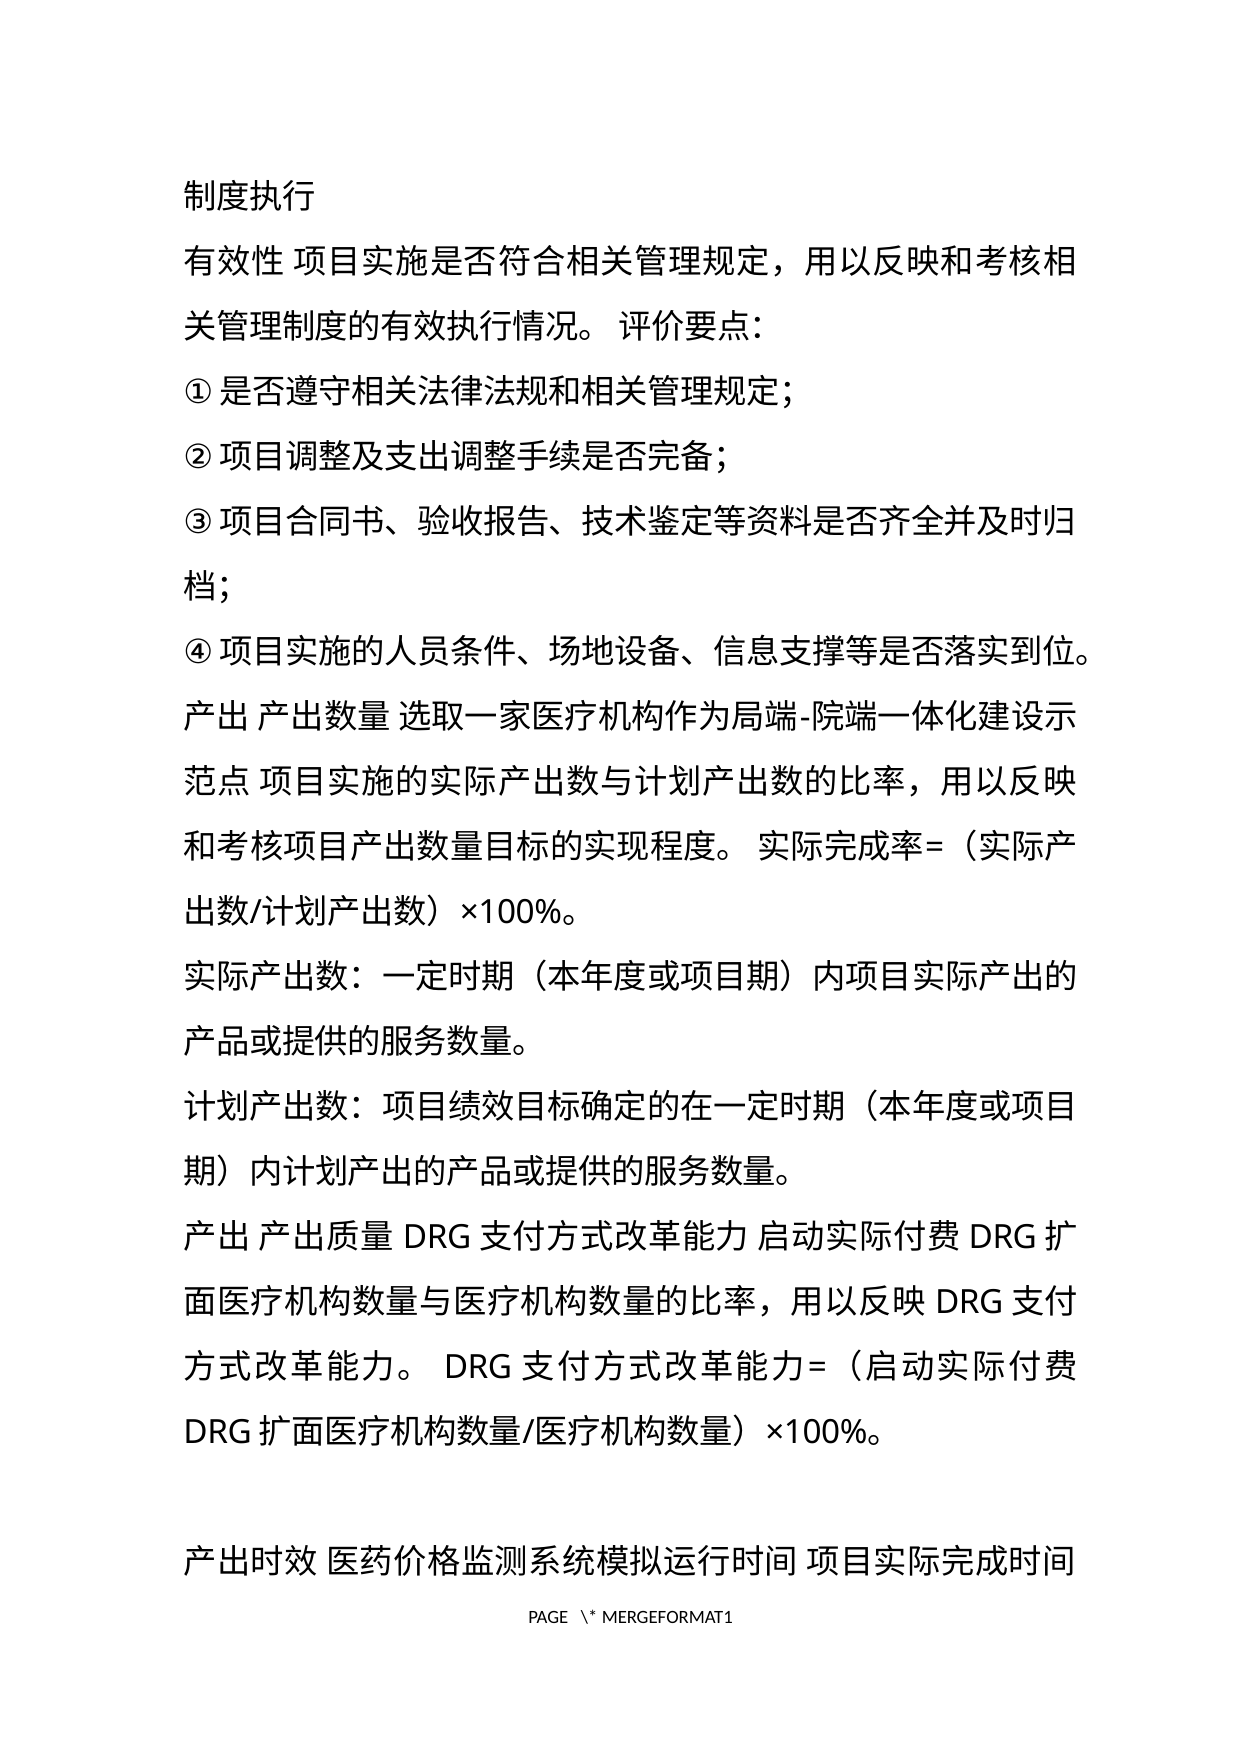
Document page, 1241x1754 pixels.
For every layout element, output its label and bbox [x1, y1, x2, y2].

text [183, 162, 1078, 1592]
